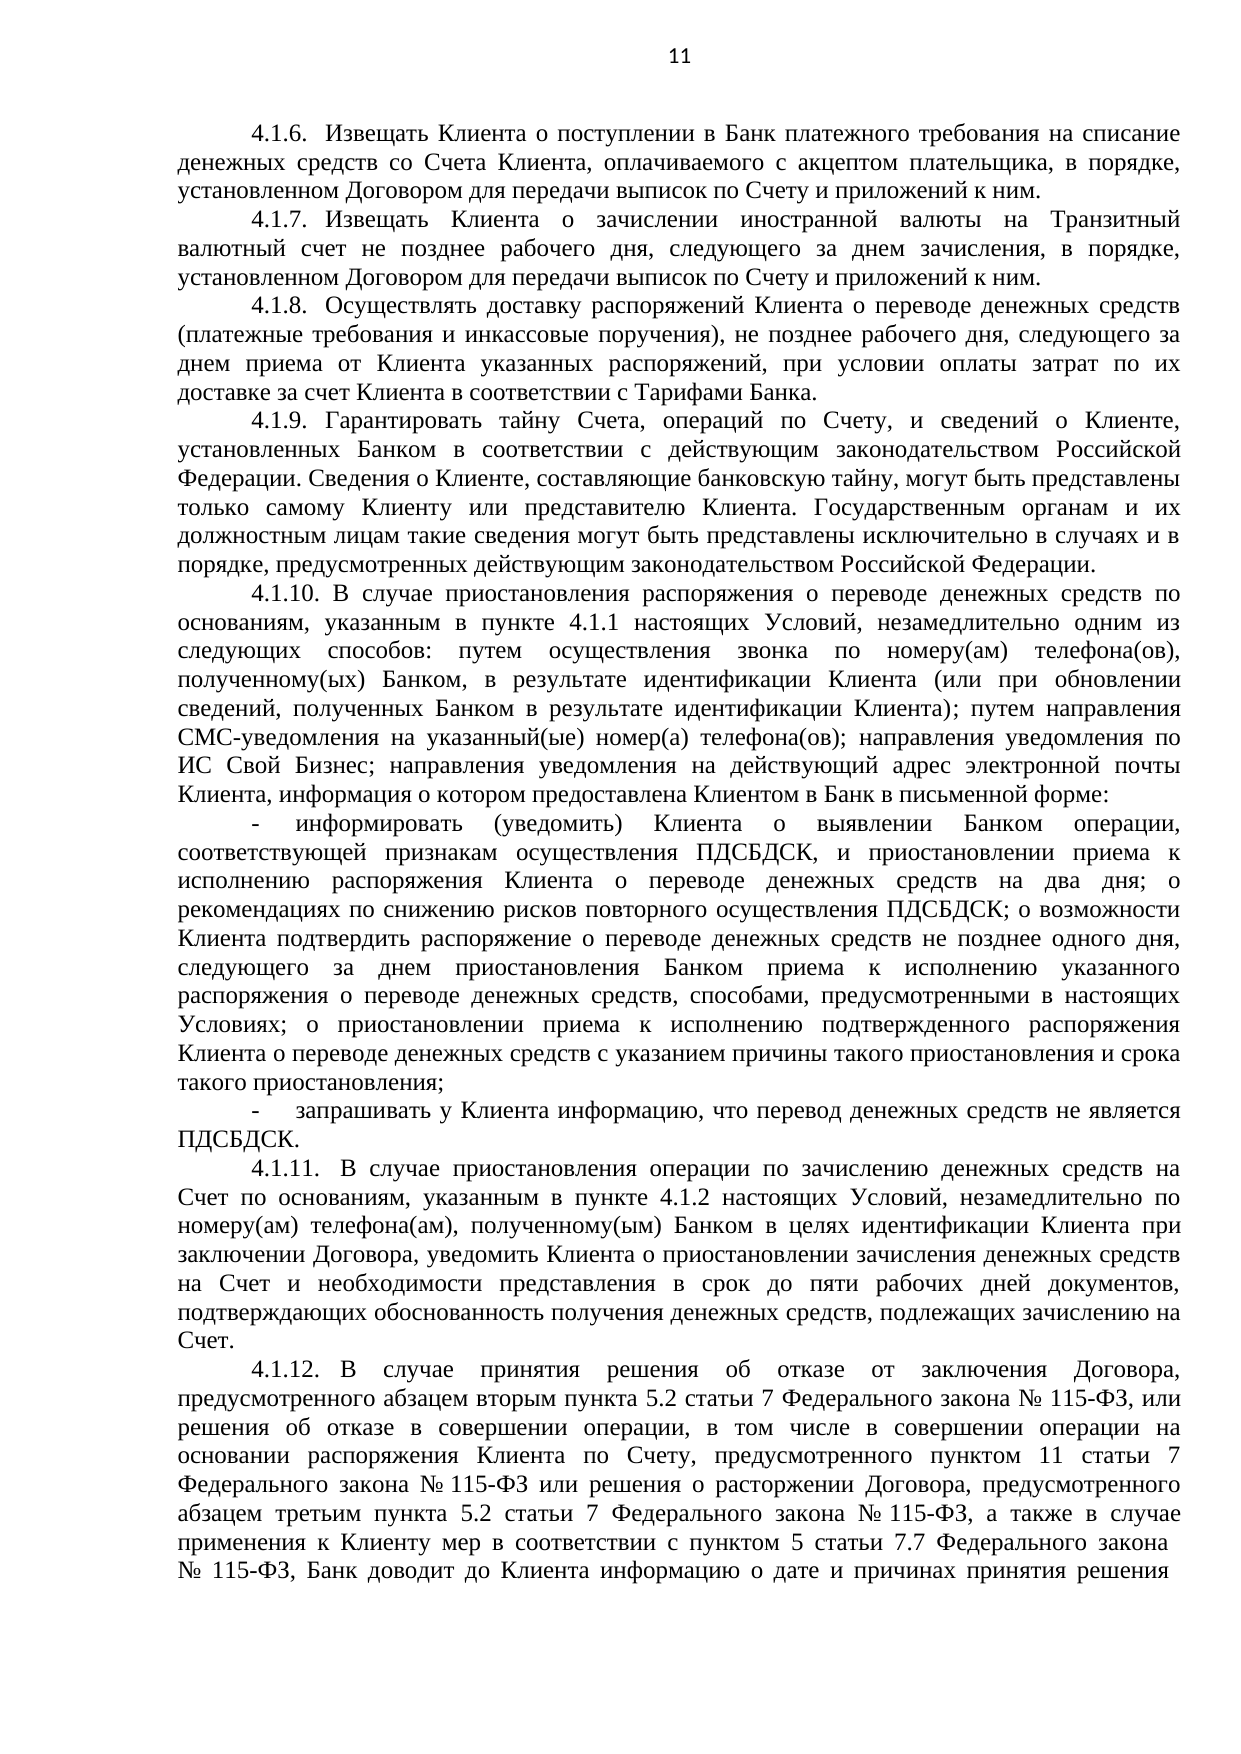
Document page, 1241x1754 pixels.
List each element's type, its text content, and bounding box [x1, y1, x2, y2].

text 4.1.9. Гарантировать тайну Счета, операций по Счету, и сведений о Клиенте, установленных Банком в соответствии с действующим законодательством Российской Федерации. Сведения о Клиенте, составляющие банковскую тайну, могут быть представлены только самому Клиенту или представителю Клиента. Государственным органам и их должностным лицам такие сведения могут быть представлены исключительно в случаях и в порядке, предусмотренных действующим законодательством Российской Федерации. [177, 406, 1181, 578]
text - информировать (уведомить) Клиента о выявлении Банком операции, соответствующей признакам осуществления ПДСБДСК, и приостановлении приема к исполнению распоряжения Клиента о переводе денежных средств на два дня; о рекомендациях по снижению рисков повторного осуществления ПДСБДСК; о возможности Клиента подтвердить распоряжение о переводе денежных средств не позднее одного дня, следующего за днем приостановления Банком приема к исполнению указанного распоряжения о переводе денежных средств, способами, предусмотренными в настоящих Условиях; о приостановлении приема к исполнению подтвержденного распоряжения Клиента о переводе денежных средств с указанием причины такого приостановления и срока такого приостановления; [177, 808, 1181, 1096]
text - запрашивать у Клиента информацию, что перевод денежных средств не является ПДСБДСК. [177, 1096, 1181, 1153]
text 4.1.11. В случае приостановления операции по зачислению денежных средств на Счет по основаниям, указанным в пункте 4.1.2 настоящих Условий, незамедлительно по номеру(ам) телефона(ам), полученному(ым) Банком в целях идентификации Клиента при заключении Договора, уведомить Клиента о приостановлении зачисления денежных средств на Счет и необходимости представления в срок до пяти рабочих дней документов, подтверждающих обоснованность получения денежных средств, подлежащих зачислению на Счет. [177, 1153, 1181, 1354]
list 4.1.8. Осуществлять доставку распоряжений Клиента о переводе денежных средств (платежные требования и инкассовые поручения), не позднее рабочего дня, следующего за днем приема от Клиента указанных распоряжений, при условии оплаты затрат по их доставке за счет Клиента в соответствии с Тарифами Банка. [177, 291, 1181, 406]
list 4.1.7. Извещать Клиента о зачислении иностранной валюты на Транзитный валютный счет не позднее рабочего дня, следующего за днем зачисления, в порядке, установленном Договором для передачи выписок по Счету и приложений к ним. [177, 204, 1181, 291]
list 4.1.6. Извещать Клиента о поступлении в Банк платежного требования на списание денежных средств со Счета Клиента, оплачиваемого с акцептом плательщика, в порядке, установленном Договором для передачи выписок по Счету и приложений к ним. [177, 118, 1181, 204]
text 4.1.10. В случае приостановления распоряжения о переводе денежных средств по основаниям, указанным в пункте 4.1.1 настоящих Условий, незамедлительно одним из следующих способов: путем осуществления звонка по номеру(ам) телефона(ов), полученному(ых) Банком, в результате идентификации Клиента (или при обновлении сведений, полученных Банком в результате идентификации Клиента); путем направления СМС-уведомления на указанный(ые) номер(а) телефона(ов); направления уведомления по ИС Свой Бизнес; направления уведомления на действующий адрес электронной почты Клиента, информация о котором предоставлена Клиентом в Банк в письменной форме: [177, 578, 1181, 808]
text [177, 1354, 1181, 1584]
